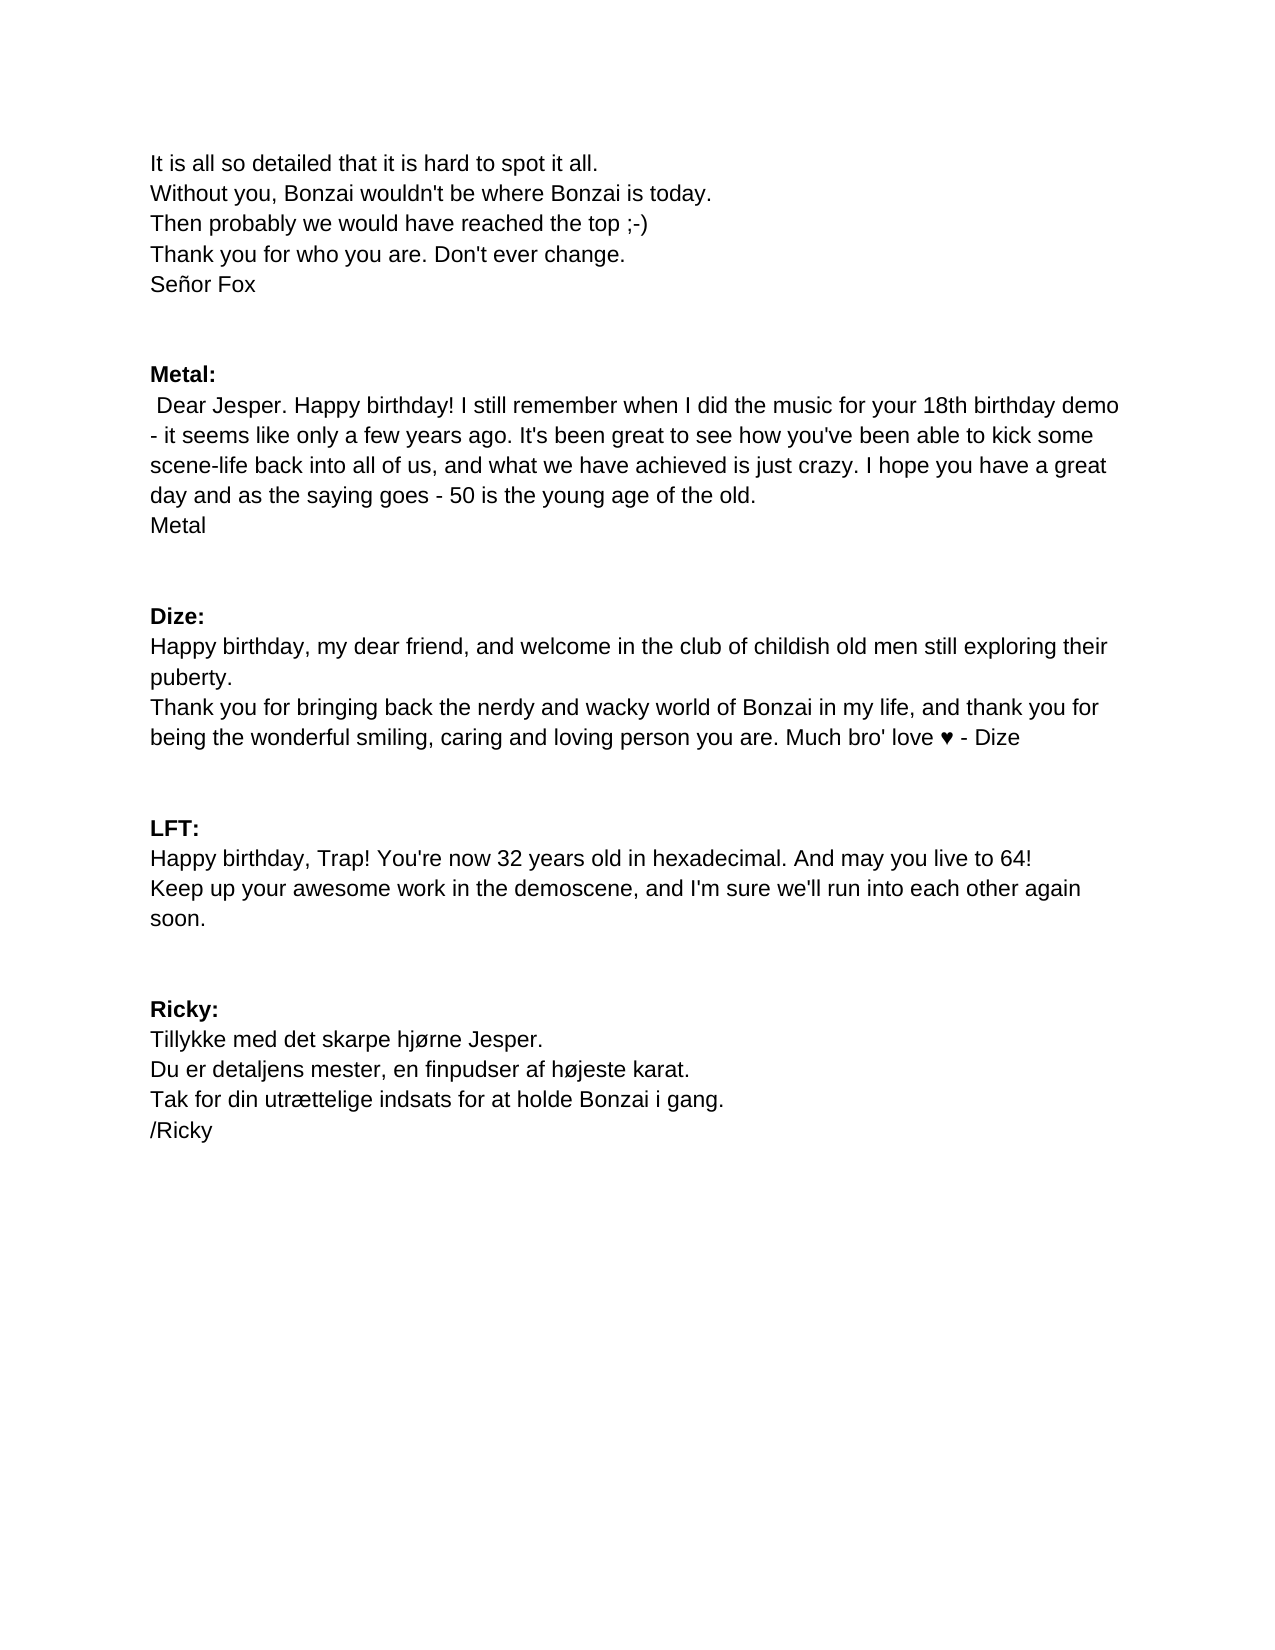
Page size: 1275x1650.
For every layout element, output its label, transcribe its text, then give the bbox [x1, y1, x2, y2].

text Tillykke med det skarpe hjørne Jesper. [150, 1026, 1125, 1052]
text Dize: [150, 603, 1125, 629]
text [150, 150, 1125, 207]
text Happy birthday, my dear friend, and welcome in the club of childish old men still exploring their puberty. [150, 633, 1125, 690]
text Ricky: [150, 996, 1125, 1022]
text Dear Jesper. Happy birthday! I still remember when I did the music for your 18th birthday demo - it seems like only a few years ago. It's been great to see how you've been able to kick some scene-life back into all of us, and what we have achieved is just crazy. I hope you have a great day and as the saying goes - 50 is the young age of the old. [150, 392, 1125, 509]
text Then probably we would have reached the top ;-) Thank you for who you are. Don't ever change. Señor Fox [150, 210, 1125, 297]
text Keep up your awesome work in the demoscene, and I'm sure we'll run into each other again soon. [150, 875, 1125, 932]
text LFT: [150, 814, 1125, 841]
text /Ricky [150, 1117, 1125, 1143]
text Tak for din utrættelige indsats for at holde Bonzai i gang. [150, 1086, 1125, 1113]
text Happy birthday, Trap! You're now 32 years old in hexadecimal. And may you live to 64! [150, 845, 1125, 871]
text Metal [150, 512, 1125, 539]
text Metal: [150, 361, 1125, 388]
text Thank you for bringing back the nerdy and wacky world of Bonzai in my life, and thank you for being the wonderful smiling, caring and loving person you are. Much bro' love ♥️ - Dize [150, 694, 1125, 750]
text Du er detaljens mester, en finpudser af højeste karat. [150, 1056, 1125, 1083]
